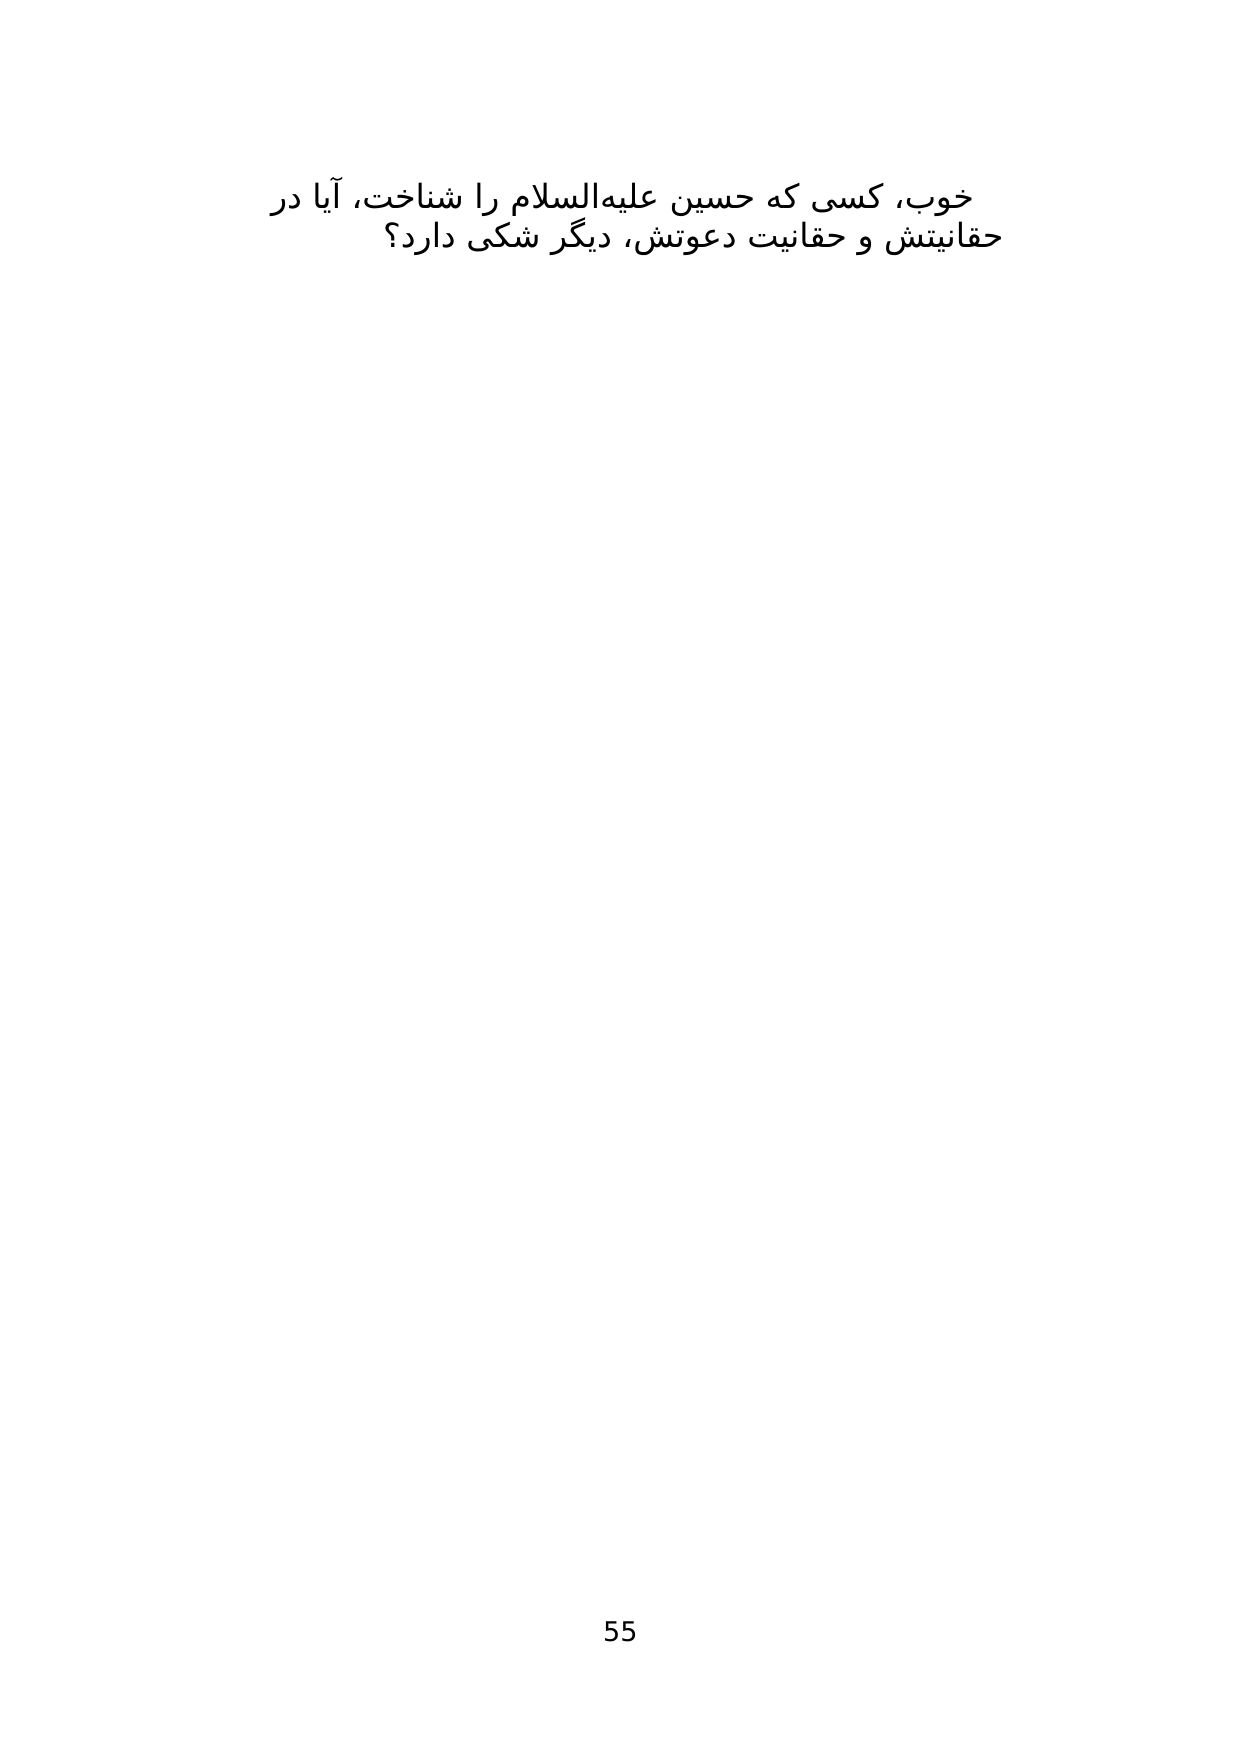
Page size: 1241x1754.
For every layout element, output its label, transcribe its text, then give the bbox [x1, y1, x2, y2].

text خوب، كسى كه حسین علیه‌السلام را شناخت، آیا در حقانیتش و حقانیت دعوتش، دیگر شكى دارد؟ [236, 177, 1004, 255]
